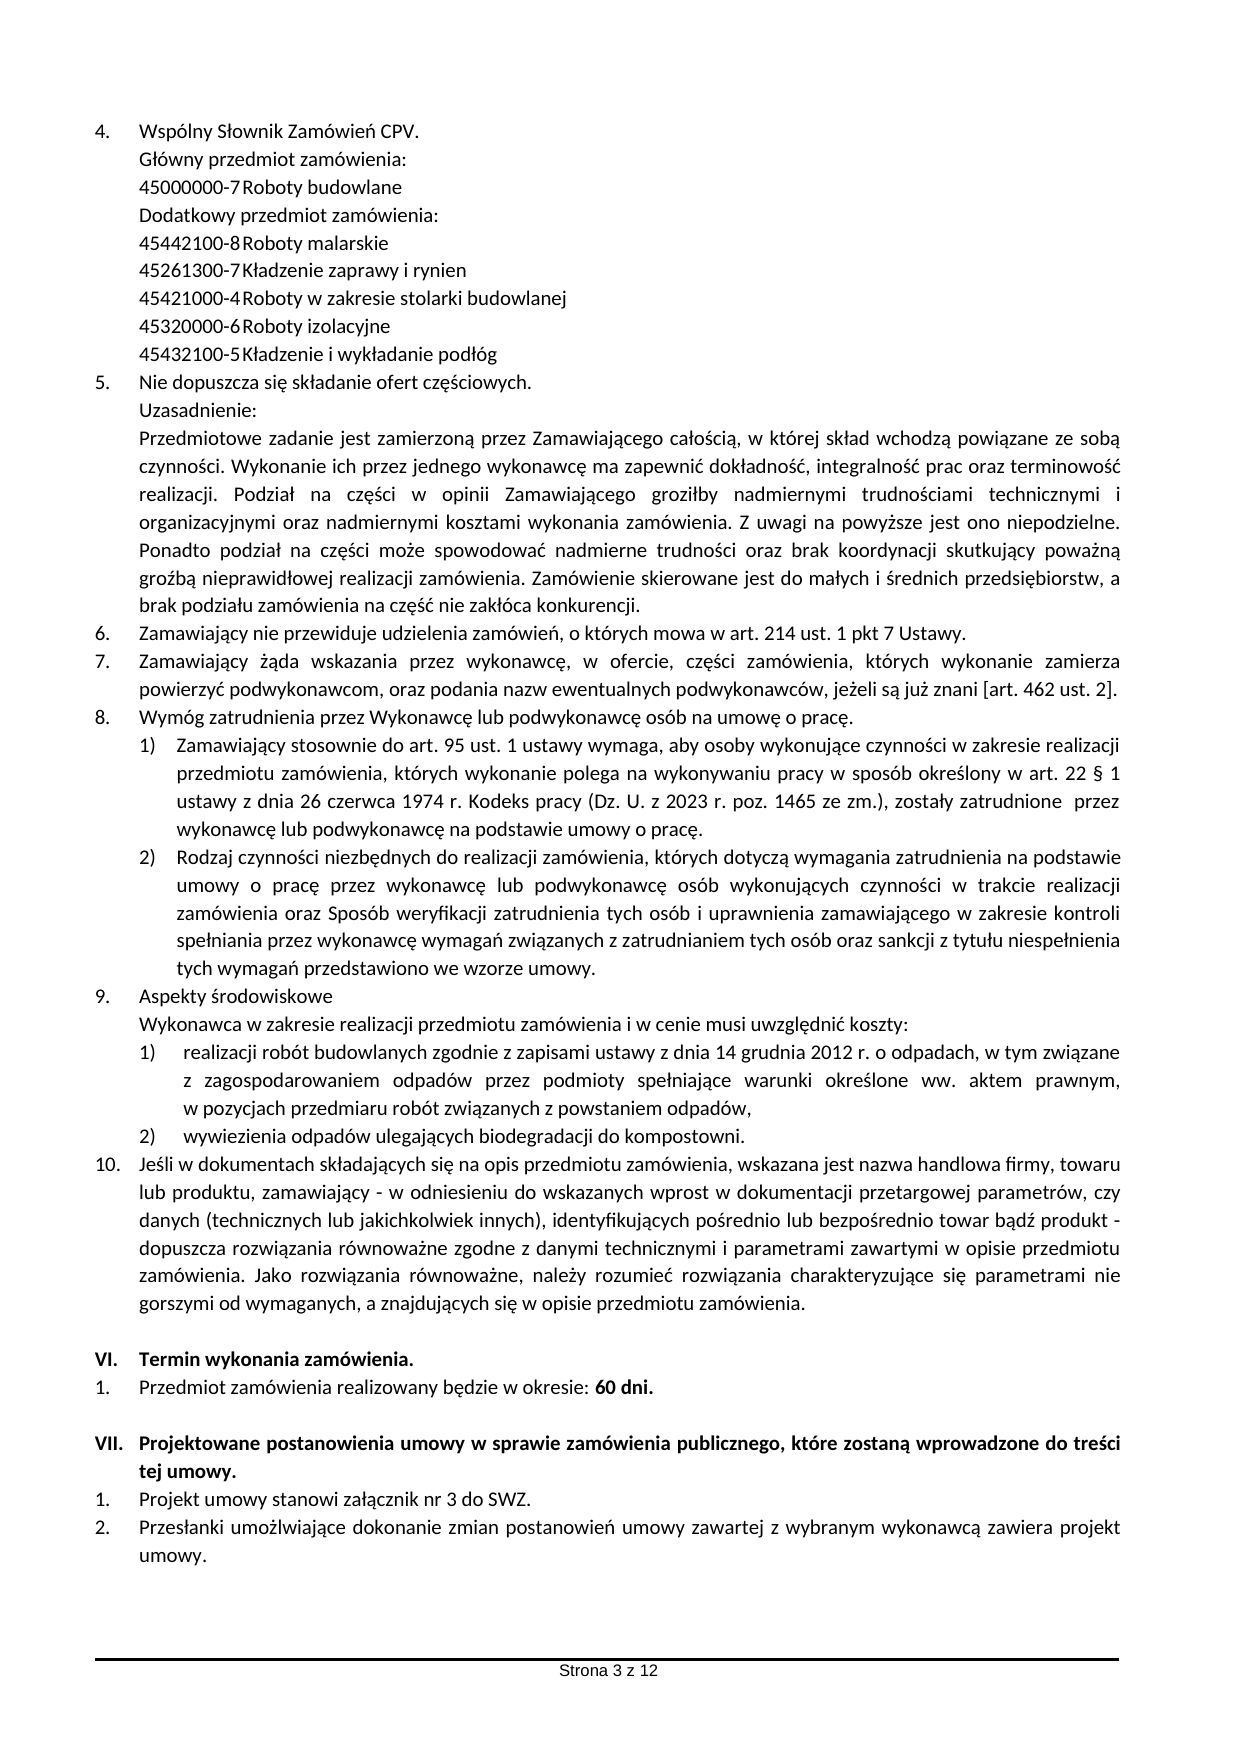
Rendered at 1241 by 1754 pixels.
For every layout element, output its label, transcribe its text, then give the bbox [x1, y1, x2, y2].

text 45000000-7 Roboty budowlane [139, 174, 1122, 199]
list Przesłanki umożlwiające dokonanie zmian postanowień umowy zawartej z wybranym wykonawcą zawiera projekt umowy. [94, 1514, 1122, 1567]
text 45320000-6 Roboty izolacyjne [139, 313, 1122, 339]
list Przedmiot zamówienia realizowany będzie w okresie: 60 dni. [94, 1374, 1122, 1400]
list Aspekty środowiskowe [94, 983, 1122, 1009]
list realizacji robót budowlanych zgodnie z zapisami ustawy z dnia 14 grudnia 2012 r. o odpadach, w tym związane z zagospodarowaniem odpadów przez podmioty spełniające warunki określone ww. aktem prawnym, w pozycjach przedmiaru robót związanych z powstaniem odpadów, [139, 1039, 1122, 1121]
text 45442100-8 Roboty malarskie [139, 230, 1122, 255]
list Projektowane postanowienia umowy w sprawie zamówienia publicznego, które zostaną wprowadzone do treści tej umowy. [94, 1430, 1122, 1483]
list Jeśli w dokumentach składających się na opis przedmiotu zamówienia, wskazana jest nazwa handlowa firmy, towaru lub produktu, zamawiający - w odniesieniu do wskazanych wprost w dokumentacji przetargowej parametrów, czy danych (technicznych lub jakichkolwiek innych), identyfikujących pośrednio lub bezpośrednio towar bądź produkt - dopuszcza rozwiązania równoważne zgodne z danymi technicznymi i parametrami zawartymi w opisie przedmiotu zamówienia. Jako rozwiązania równoważne, należy rozumieć rozwiązania charakteryzujące się parametrami nie gorszymi od wymaganych, a znajdujących się w opisie przedmiotu zamówienia. [94, 1151, 1122, 1316]
list Wykonawca w zakresie realizacji przedmiotu zamówienia i w cenie musi uwzględnić koszty: [139, 1011, 1122, 1037]
list Termin wykonania zamówienia. [94, 1346, 1122, 1372]
text 45432100-5 Kładzenie i wykładanie podłóg [139, 341, 1122, 367]
text Główny przedmiot zamówienia: [139, 146, 1122, 171]
text 45261300-7 Kładzenie zaprawy i rynien [139, 258, 1122, 283]
list wywiezienia odpadów ulegających biodegradacji do kompostowni. [139, 1123, 1122, 1148]
list Przedmiotowe zadanie jest zamierzoną przez Zamawiającego całością, w której skład wchodzą powiązane ze sobą czynności. Wykonanie ich przez jednego wykonawcę ma zapewnić dokładność, integralność prac oraz terminowość realizacji. Podział na części w opinii Zamawiającego groziłby nadmiernymi trudnościami technicznymi i organizacyjnymi oraz nadmiernymi kosztami wykonania zamówienia. Z uwagi na powyższe jest ono niepodzielne. Ponadto podział na części może spowodować nadmierne trudności oraz brak koordynacji skutkujący poważną groźbą nieprawidłowej realizacji zamówienia. Zamówienie skierowane jest do małych i średnich przedsiębiorstw, a brak podziału zamówienia na część nie zakłóca konkurencji. [139, 425, 1122, 618]
text Dodatkowy przedmiot zamówienia: [139, 202, 1122, 227]
list Rodzaj czynności niezbędnych do realizacji zamówienia, których dotyczą wymagania zatrudnienia na podstawie umowy o pracę przez wykonawcę lub podwykonawcę osób wykonujących czynności w trakcie realizacji zamówienia oraz Sposób weryfikacji zatrudnienia tych osób i uprawnienia zamawiającego w zakresie kontroli spełniania przez wykonawcę wymagań związanych z zatrudnianiem tych osób oraz sankcji z tytułu niespełnienia tych wymagań przedstawiono we wzorze umowy. [139, 844, 1122, 981]
list Projekt umowy stanowi załącznik nr 3 do SWZ. [94, 1486, 1122, 1511]
list Nie dopuszcza się składanie ofert częściowych. [94, 369, 1122, 395]
list Zamawiający żąda wskazania przez wykonawcę, w ofercie, części zamówienia, których wykonanie zamierza powierzyć podwykonawcom, oraz podania nazw ewentualnych podwykonawców, jeżeli są już znani [art. 462 ust. 2]. [94, 648, 1122, 702]
list Uzasadnienie: [139, 397, 1122, 423]
list Wspólny Słownik Zamówień CPV. [94, 118, 1122, 143]
text 45421000-4 Roboty w zakresie stolarki budowlanej [139, 286, 1122, 311]
list Zamawiający stosownie do art. 95 ust. 1 ustawy wymaga, aby osoby wykonujące czynności w zakresie realizacji przedmiotu zamówienia, których wykonanie polega na wykonywaniu pracy w sposób określony w art. 22 § 1 ustawy z dnia 26 czerwca 1974 r. Kodeks pracy (Dz. U. z 2023 r. poz. 1465 ze zm.), zostały zatrudnione przez wykonawcę lub podwykonawcę na podstawie umowy o pracę. [139, 732, 1122, 841]
list Wymóg zatrudnienia przez Wykonawcę lub podwykonawcę osób na umowę o pracę. [94, 704, 1122, 730]
list Zamawiający nie przewiduje udzielenia zamówień, o których mowa w art. 214 ust. 1 pkt 7 Ustawy. [94, 621, 1122, 646]
